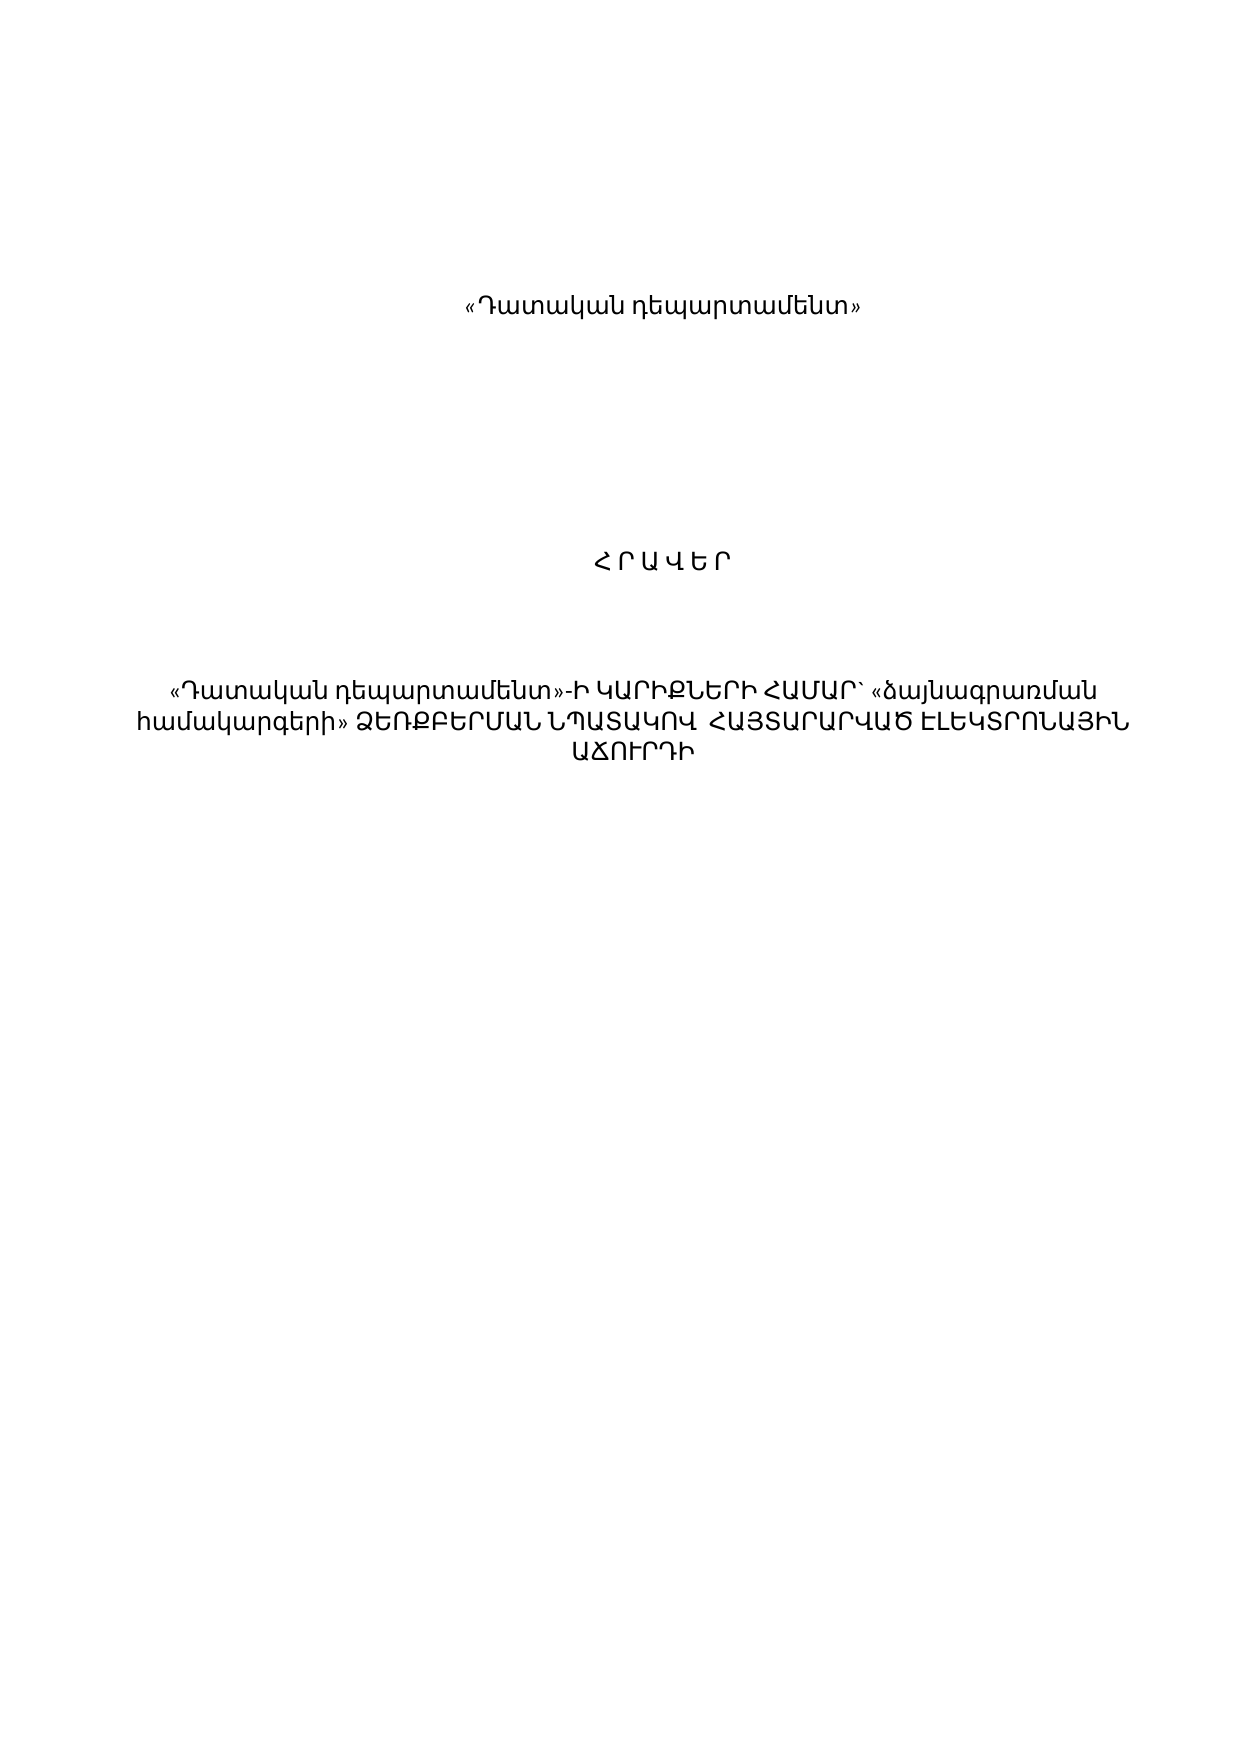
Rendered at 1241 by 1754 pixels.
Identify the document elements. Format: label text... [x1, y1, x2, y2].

text «Դատական դեպարտամենտ»-Ի ԿԱՐԻՔՆԵՐԻ ՀԱՄԱՐ` «ձայնագրառման համակարգերի» ՁԵՌՔԲԵՐՄԱՆ ՆՊԱՏԱԿՈՎ ՀԱՅՏԱՐԱՐՎԱԾ ԷԼԵԿՏՐՈՆԱՅԻՆ ԱՃՈՒՐԴԻ [94, 676, 1172, 767]
text Հ Ր Ա Վ Ե Ր [94, 546, 1172, 577]
text « Դատական դեպարտամենտ» [94, 290, 1172, 321]
